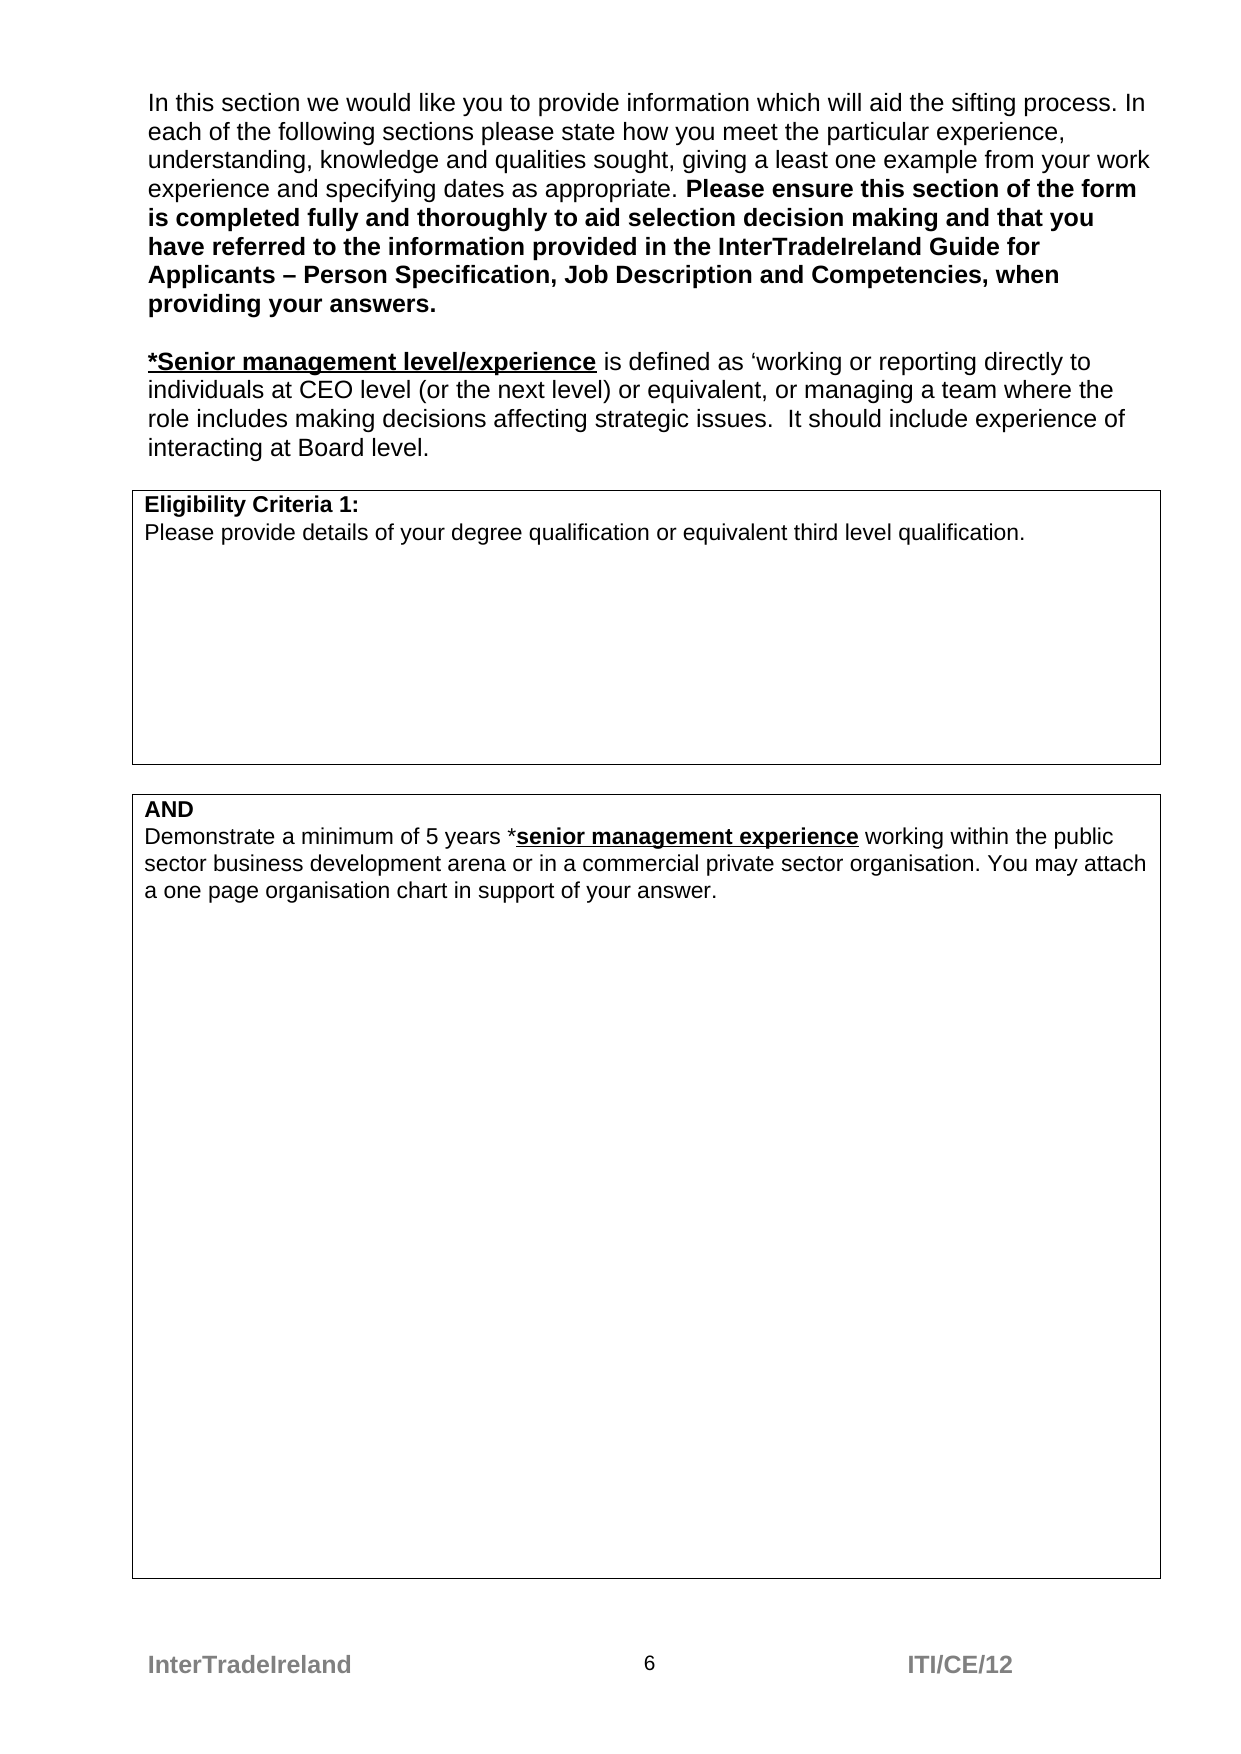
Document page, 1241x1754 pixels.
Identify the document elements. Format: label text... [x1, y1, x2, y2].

table_header Eligibility Criteria 1: Please provide details of your degree qualification or equivalent third level qualification. [133, 491, 1160, 764]
text In this section we would like you to provide information which will aid the sifting process. In each of the following sections please state how you meet the particular experience, understanding, knowledge and qualities sought, giving a least one example from your work experience and specifying dates as appropriate. Please ensure this section of the form is completed fully and thoroughly to aid selection decision making and that you have referred to the information provided in the InterTradeIreland Guide for Applicants – Person Specification, Job Description and Competencies, when providing your answers. [148, 88, 1152, 318]
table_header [133, 795, 1160, 1578]
text *Senior management level/experience is defined as ‘working or reporting directly to individuals at CEO level (or the next level) or equivalent, or managing a team where the role includes making decisions affecting strategic issues. It should include experience of interacting at Board level. [148, 347, 1152, 462]
